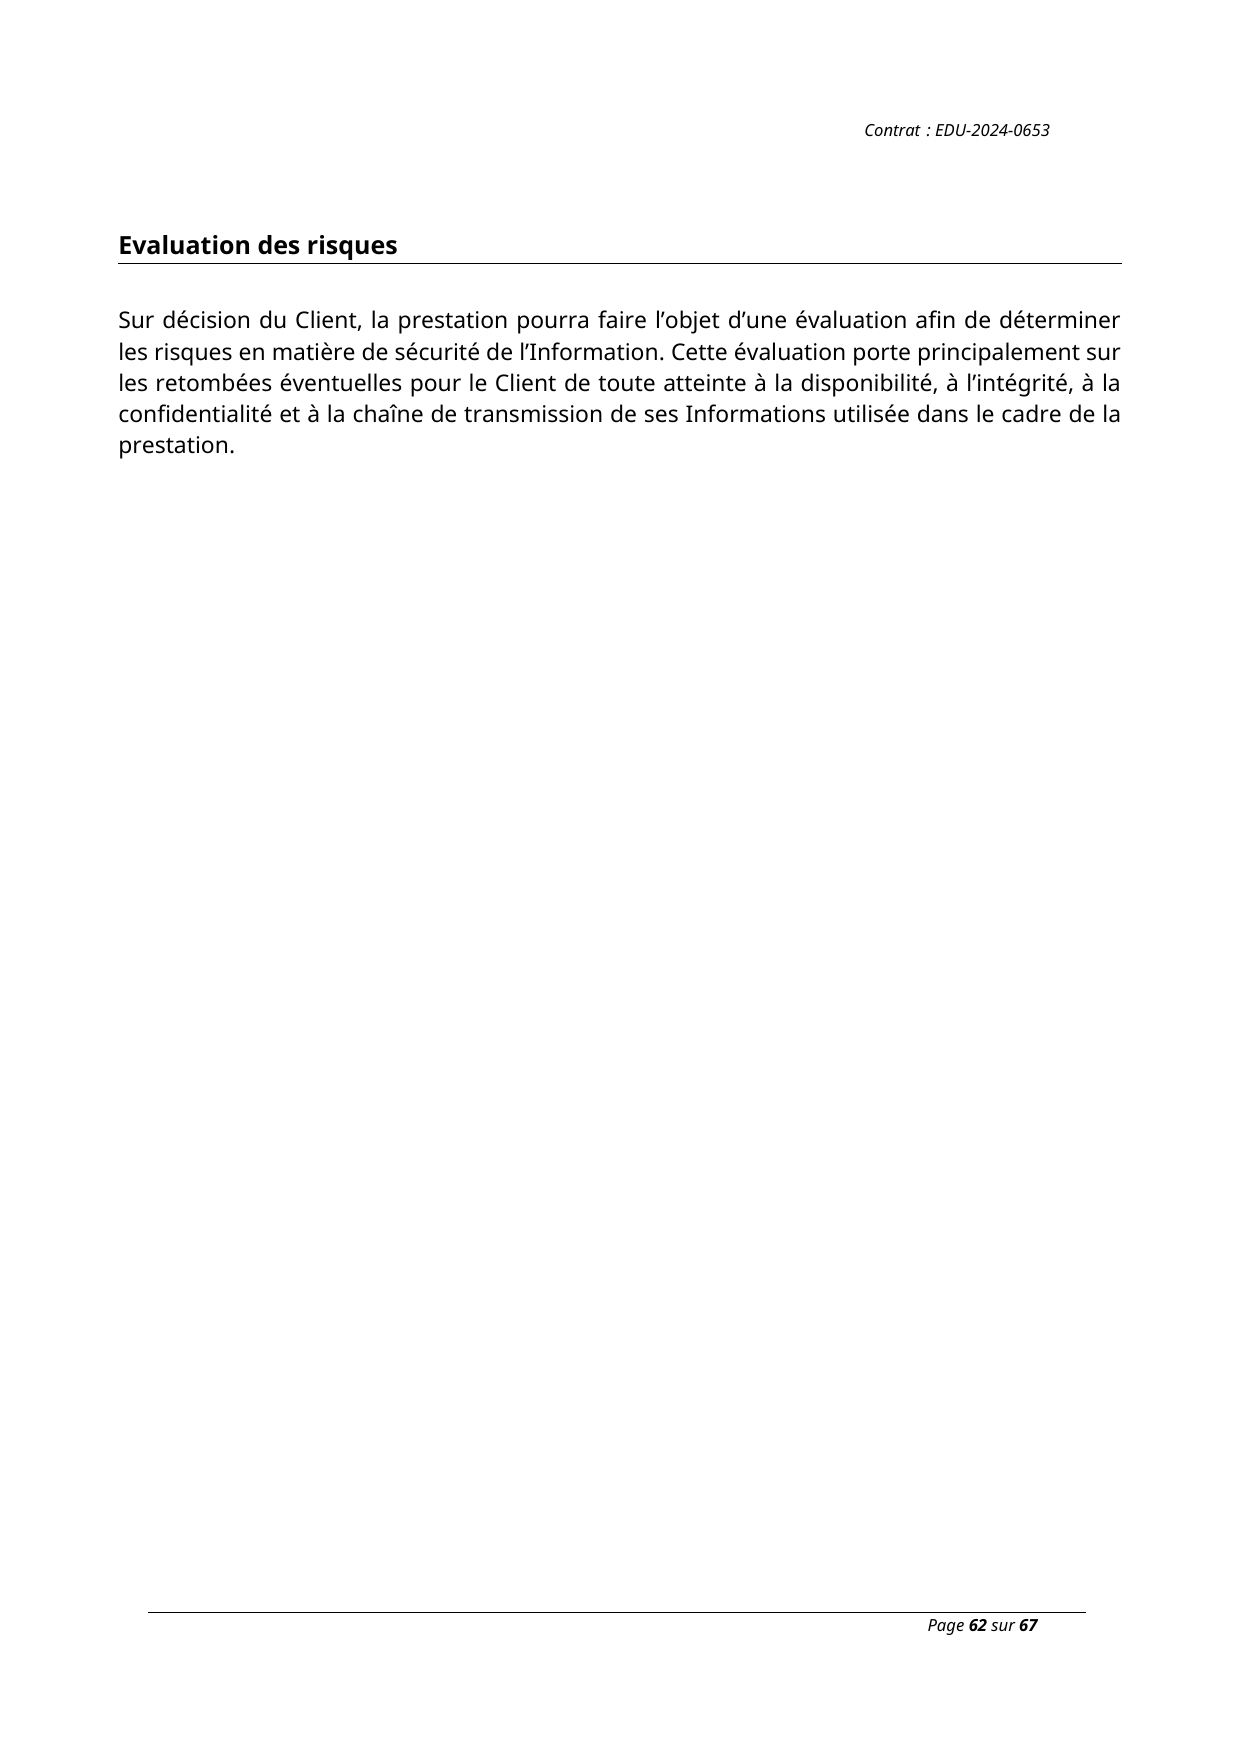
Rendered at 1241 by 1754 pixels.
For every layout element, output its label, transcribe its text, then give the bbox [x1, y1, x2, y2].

text Evaluation des risques [118, 227, 1122, 263]
text Sur décision du Client, la prestation pourra faire l’objet d’une évaluation afin de déterminer les risques en matière de sécurité de l’Information. Cette évaluation porte principalement sur les retombées éventuelles pour le Client de toute atteinte à la disponibilité, à l’intégrité, à la confidentialité et à la chaîne de transmission de ses Informations utilisée dans le cadre de la prestation. [118, 304, 1122, 460]
